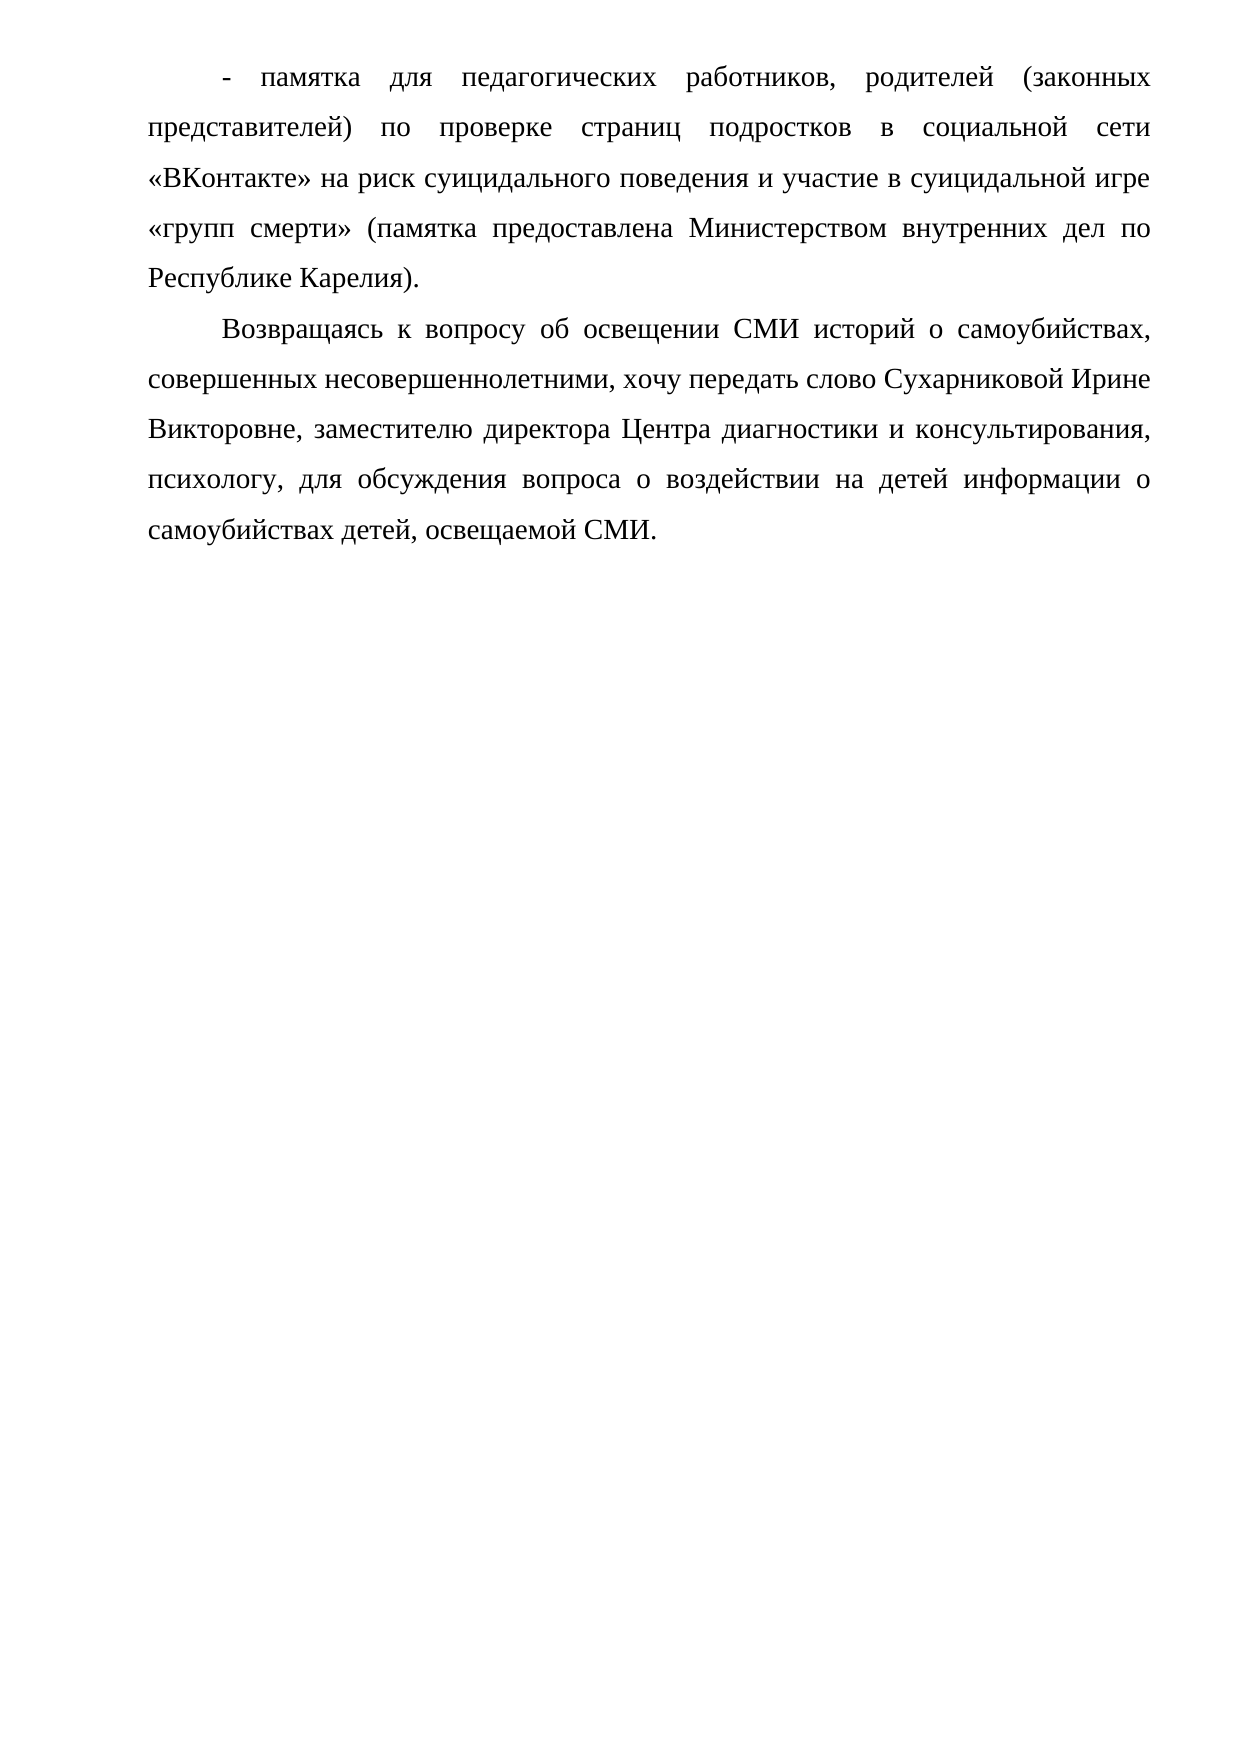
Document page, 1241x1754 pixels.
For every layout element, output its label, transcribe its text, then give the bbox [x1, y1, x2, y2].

text - памятка для педагогических работников, родителей (законных представителей) по проверке страниц подростков в социальной сети «ВКонтакте» на риск суицидального поведения и участие в суицидальной игре «групп смерти» (памятка предоставлена Министерством внутренних дел по Республике Карелия). [148, 59, 1152, 294]
text Возвращаясь к вопросу об освещении СМИ историй о самоубийствах, совершенных несовершеннолетними, хочу передать слово Сухарниковой Ирине Викторовне, заместителю директора Центра диагностики и консультирования, психологу, для обсуждения вопроса о воздействии на детей информации о самоубийствах детей, освещаемой СМИ. [148, 311, 1152, 546]
